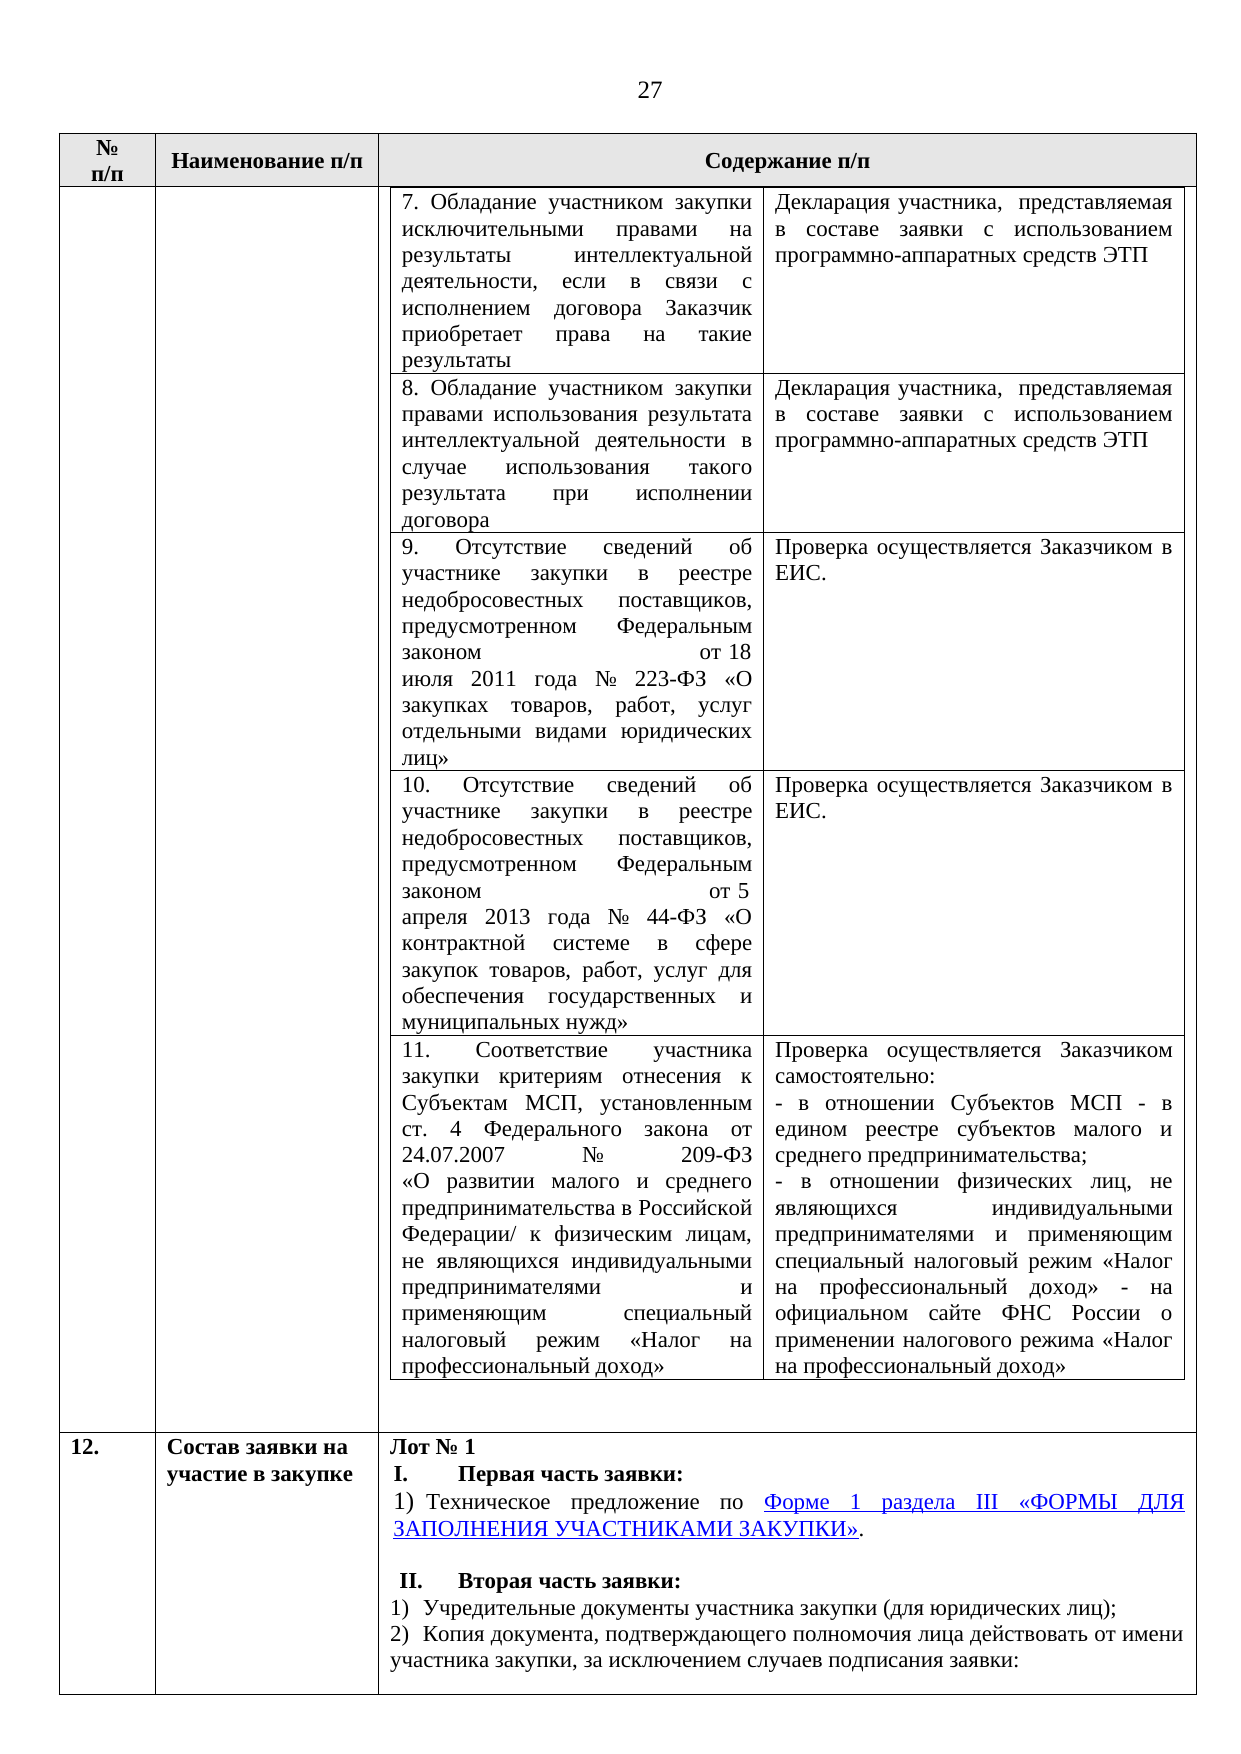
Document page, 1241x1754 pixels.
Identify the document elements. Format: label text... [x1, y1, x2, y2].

table_header Наименование п/п [156, 134, 378, 186]
table_header Содержание п/п [379, 134, 1196, 186]
table_cell Лот № 1 Общие требования: [379, 187, 1196, 1432]
table_cell [60, 187, 155, 1432]
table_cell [156, 187, 378, 1432]
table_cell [379, 1433, 1196, 1694]
table_cell Состав заявки на участие в закупке [156, 1433, 378, 1694]
table_cell [60, 1433, 155, 1694]
table_header № п/п [60, 134, 155, 186]
